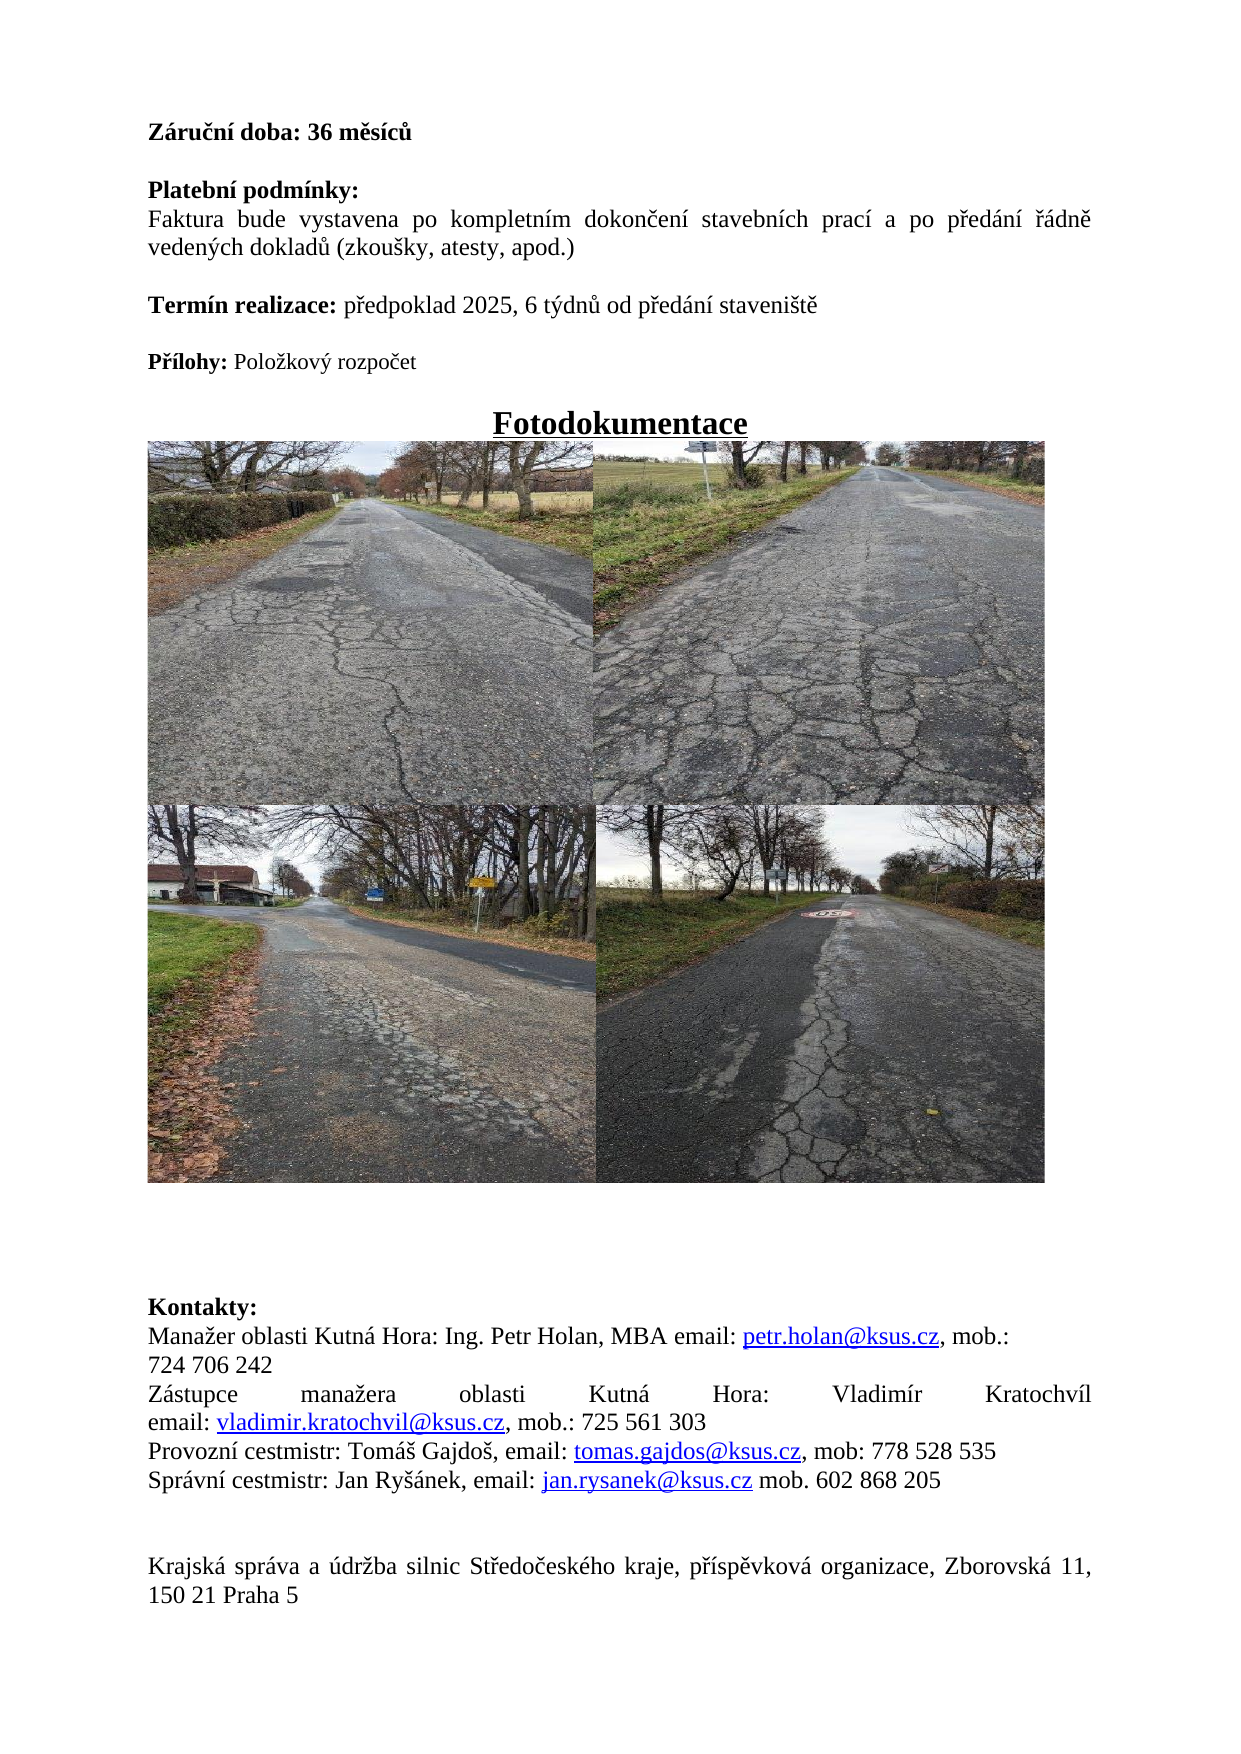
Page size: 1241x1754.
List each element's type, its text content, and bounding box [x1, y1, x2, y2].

picture [147, 441, 1045, 1183]
text Kontakty: [148, 1292, 1092, 1321]
text Termín realizace: předpoklad 2025, 6 týdnů od předání staveniště [148, 290, 1092, 319]
text Manažer oblasti Kutná Hora: Ing. Petr Holan, MBA email: petr.holan@ksus.cz, mob.: 724 706 242 [148, 1321, 1092, 1379]
text Přílohy: Položkový rozpočet [148, 348, 1092, 374]
text Správní cestmistr: Jan Ryšánek, email: jan.rysanek@ksus.cz mob. 602 868 205 [148, 1465, 1092, 1494]
text Faktura bude vystavena po kompletním dokončení stavebních prací a po předání řádně vedených dokladů (zkoušky, atesty, apod.) [148, 204, 1092, 261]
text Platební podmínky: [148, 175, 1092, 204]
text Krajská správa a údržba silnic Středočeského kraje, příspěvková organizace, Zborovská 11, 150 21 Praha 5 [148, 1551, 1092, 1609]
text Zástupce manažera oblasti Kutná Hora: Vladimír Kratochvíl email: vladimir.kratochvil@ksus.cz, mob.: 725 561 303 [148, 1379, 1092, 1436]
subtitle Fotodokumentace [148, 403, 1092, 442]
text Záruční doba: 36 měsíců [148, 117, 1092, 146]
text Provozní cestmistr: Tomáš Gajdoš, email: tomas.gajdos@ksus.cz, mob: 778 528 535 [148, 1436, 1092, 1465]
